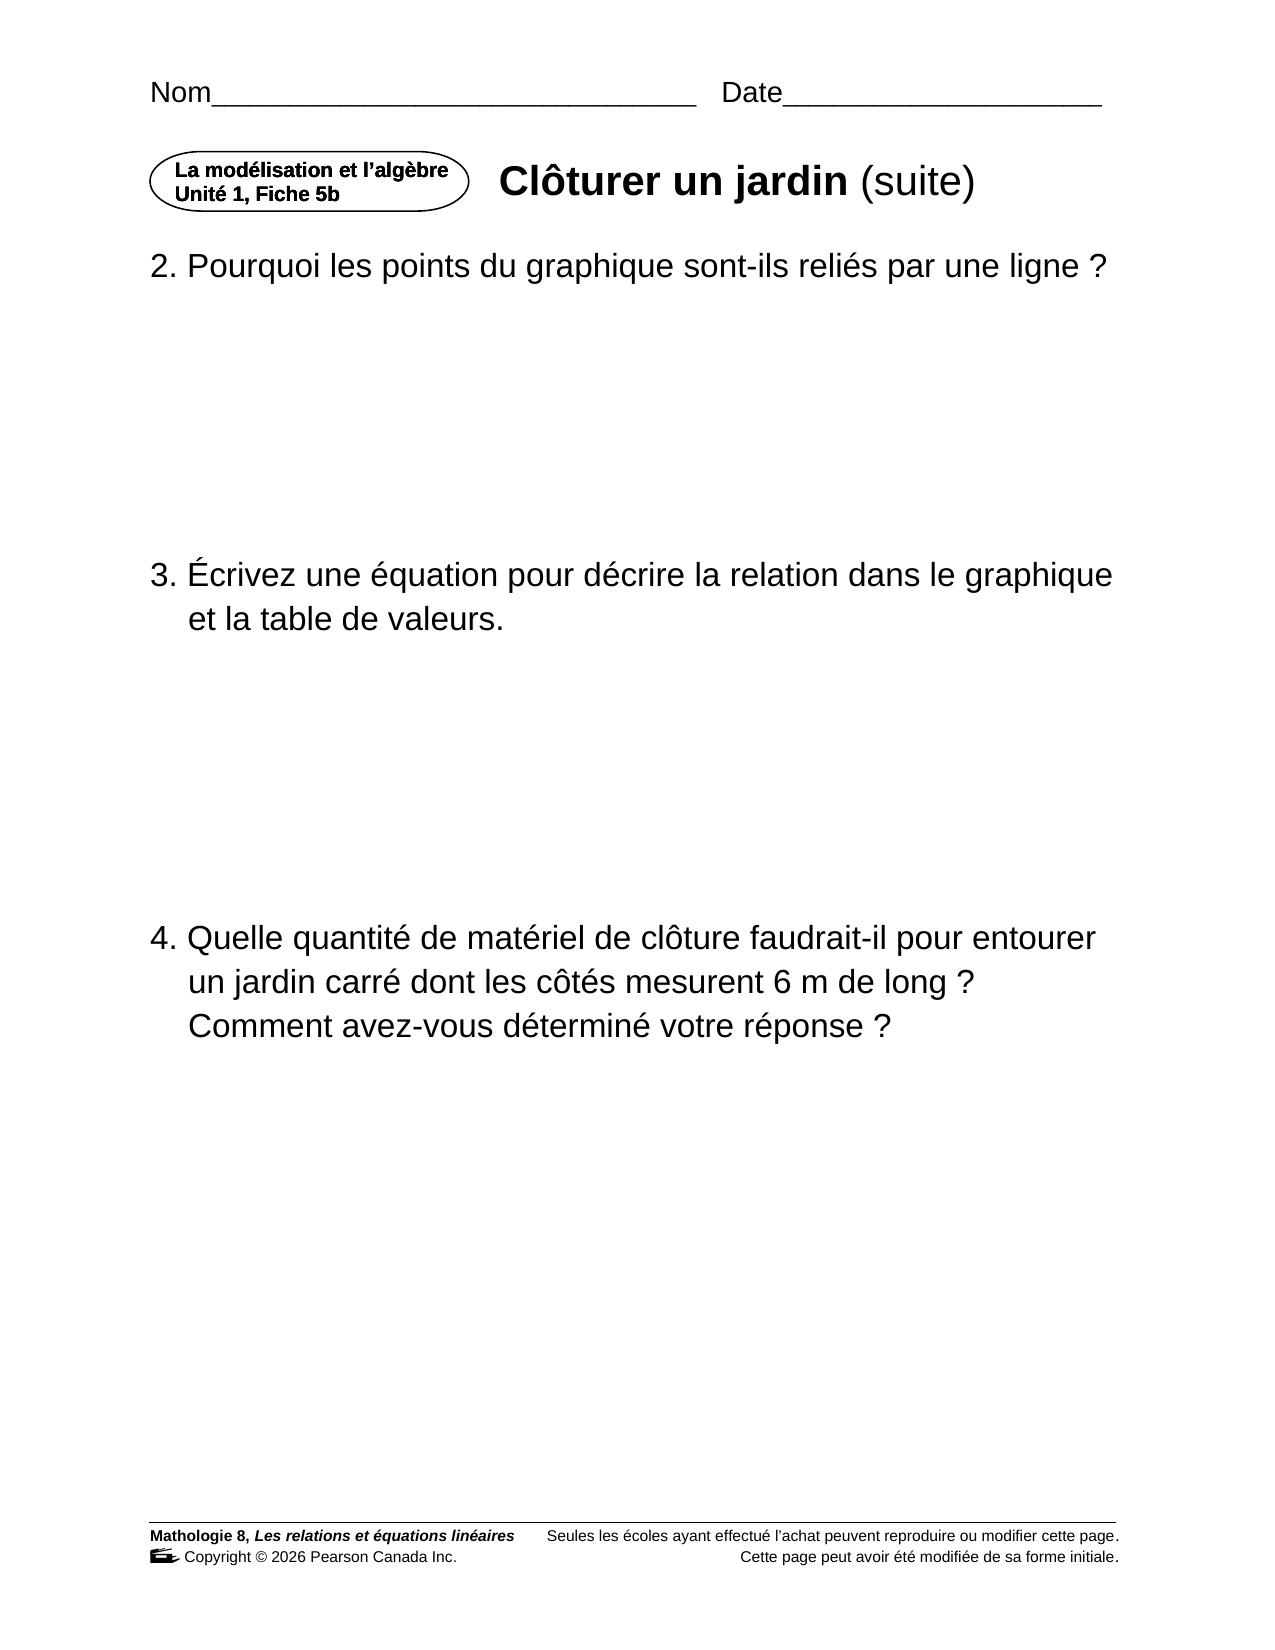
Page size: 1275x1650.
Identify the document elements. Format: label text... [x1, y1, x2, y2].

text 3. Écrivez une équation pour décrire la relation dans le graphique et la table de valeurs. [150, 555, 1139, 638]
picture [150, 1548, 180, 1563]
text 2. Pourquoi les points du graphique sont-ils reliés par une ligne ? [150, 246, 1139, 284]
text 4. Quelle quantité de matériel de clôture faudrait-il pour entourer un jardin carré dont les côtés mesurent 6 m de long ? Comment avez-vous déterminé votre réponse ? [150, 918, 1139, 1045]
